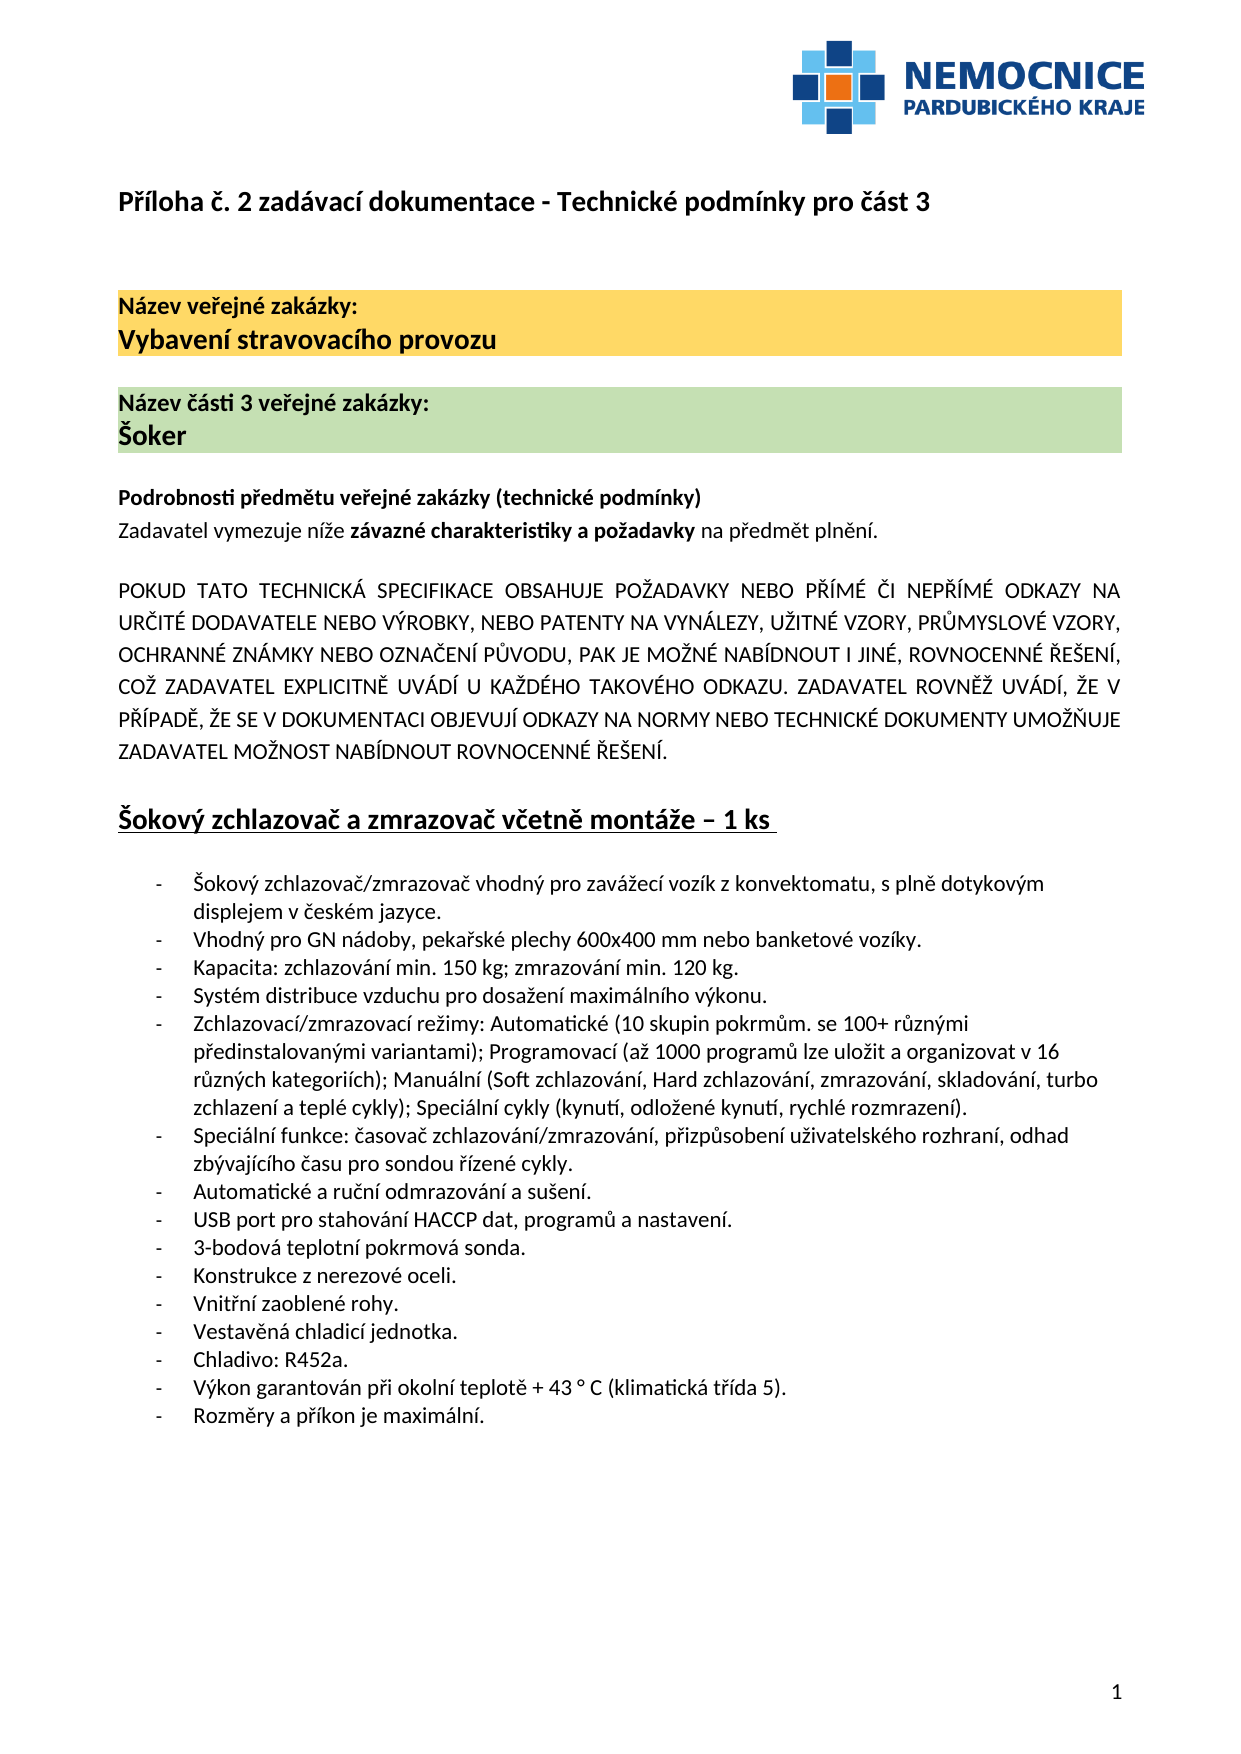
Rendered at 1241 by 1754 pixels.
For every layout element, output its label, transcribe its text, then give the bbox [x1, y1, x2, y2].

list Šokový zchlazovač/zmrazovač vhodný pro zavážecí vozík z konvektomatu, s plně dotykovým displejem v českém jazyce. [156, 869, 1122, 925]
text Příloha č. 2 zadávací dokumentace - Technické podmínky pro část 3 [118, 183, 1122, 219]
text Název veřejné zakázky: [118, 290, 1122, 321]
list Zchlazovací/zmrazovací režimy: Automatické (10 skupin pokrmům. se 100+ různými předinstalovanými variantami); Programovací (až 1000 programů lze uložit a organizovat v 16 různých kategoriích); Manuální (Soft zchlazování, Hard zchlazování, zmrazování, skladování, turbo zchlazení a teplé cykly); Speciální cykly (kynutí, odložené kynutí, rychlé rozmrazení). [156, 1009, 1122, 1121]
list Rozměry a příkon je maximální. [156, 1401, 1122, 1429]
list Speciální funkce: časovač zchlazování/zmrazování, přizpůsobení uživatelského rozhraní, odhad zbývajícího času pro sondou řízené cykly. [156, 1121, 1122, 1177]
picture [791, 39, 1145, 135]
list 3-bodová teplotní pokrmová sonda. [156, 1233, 1122, 1261]
list USB port pro stahování HACCP dat, programů a nastavení. [156, 1205, 1122, 1233]
list Kapacita: zchlazování min. 150 kg; zmrazování min. 120 kg. [156, 953, 1122, 981]
text Podrobnosti předmětu veřejné zakázky (technické podmínky) [118, 483, 1122, 512]
list Chladivo: R452a. [156, 1345, 1122, 1373]
list Konstrukce z nerezové oceli. [156, 1261, 1122, 1289]
list Vnitřní zaoblené rohy. [156, 1289, 1122, 1317]
subtitle Vybavení stravovacího provozu [118, 321, 1122, 356]
subtitle Šoker [118, 417, 1122, 453]
text Název části 3 veřejné zakázky: [118, 387, 1122, 417]
list Vhodný pro GN nádoby, pekařské plechy 600x400 mm nebo banketové vozíky. [156, 925, 1122, 953]
list Vestavěná chladicí jednotka. [156, 1317, 1122, 1345]
list Výkon garantován při okolní teplotě + 43 ° C (klimatická třída 5). [156, 1373, 1122, 1401]
text POKUD TATO TECHNICKÁ SPECIFIKACE OBSAHUJE POŽADAVKY NEBO PŘÍMÉ ČI NEPŘÍMÉ ODKAZY NA URČITÉ DODAVATELE NEBO VÝROBKY, NEBO PATENTY NA VYNÁLEZY, UŽITNÉ VZORY, PRŮMYSLOVÉ VZORY, OCHRANNÉ ZNÁMKY NEBO OZNAČENÍ PŮVODU, PAK JE MOŽNÉ NABÍDNOUT I JINÉ, ROVNOCENNÉ ŘEŠENÍ, COŽ ZADAVATEL EXPLICITNĚ UVÁDÍ U KAŽDÉHO TAKOVÉHO ODKAZU. ZADAVATEL ROVNĚŽ UVÁDÍ, ŽE V PŘÍPADĚ, ŽE SE V DOKUMENTACI OBJEVUJÍ ODKAZY NA NORMY NEBO TECHNICKÉ DOKUMENTY UMOŽŇUJE ZADAVATEL MOŽNOST NABÍDNOUT ROVNOCENNÉ ŘEŠENÍ. [118, 576, 1122, 765]
text Zadavatel vymezuje níže závazné charakteristiky a požadavky na předmět plnění. [118, 516, 1122, 544]
list Systém distribuce vzduchu pro dosažení maximálního výkonu. [156, 981, 1122, 1009]
text Šokový zchlazovač a zmrazovač včetně montáže – 1 ks [118, 801, 1122, 837]
list Automatické a ruční odmrazování a sušení. [156, 1177, 1122, 1205]
